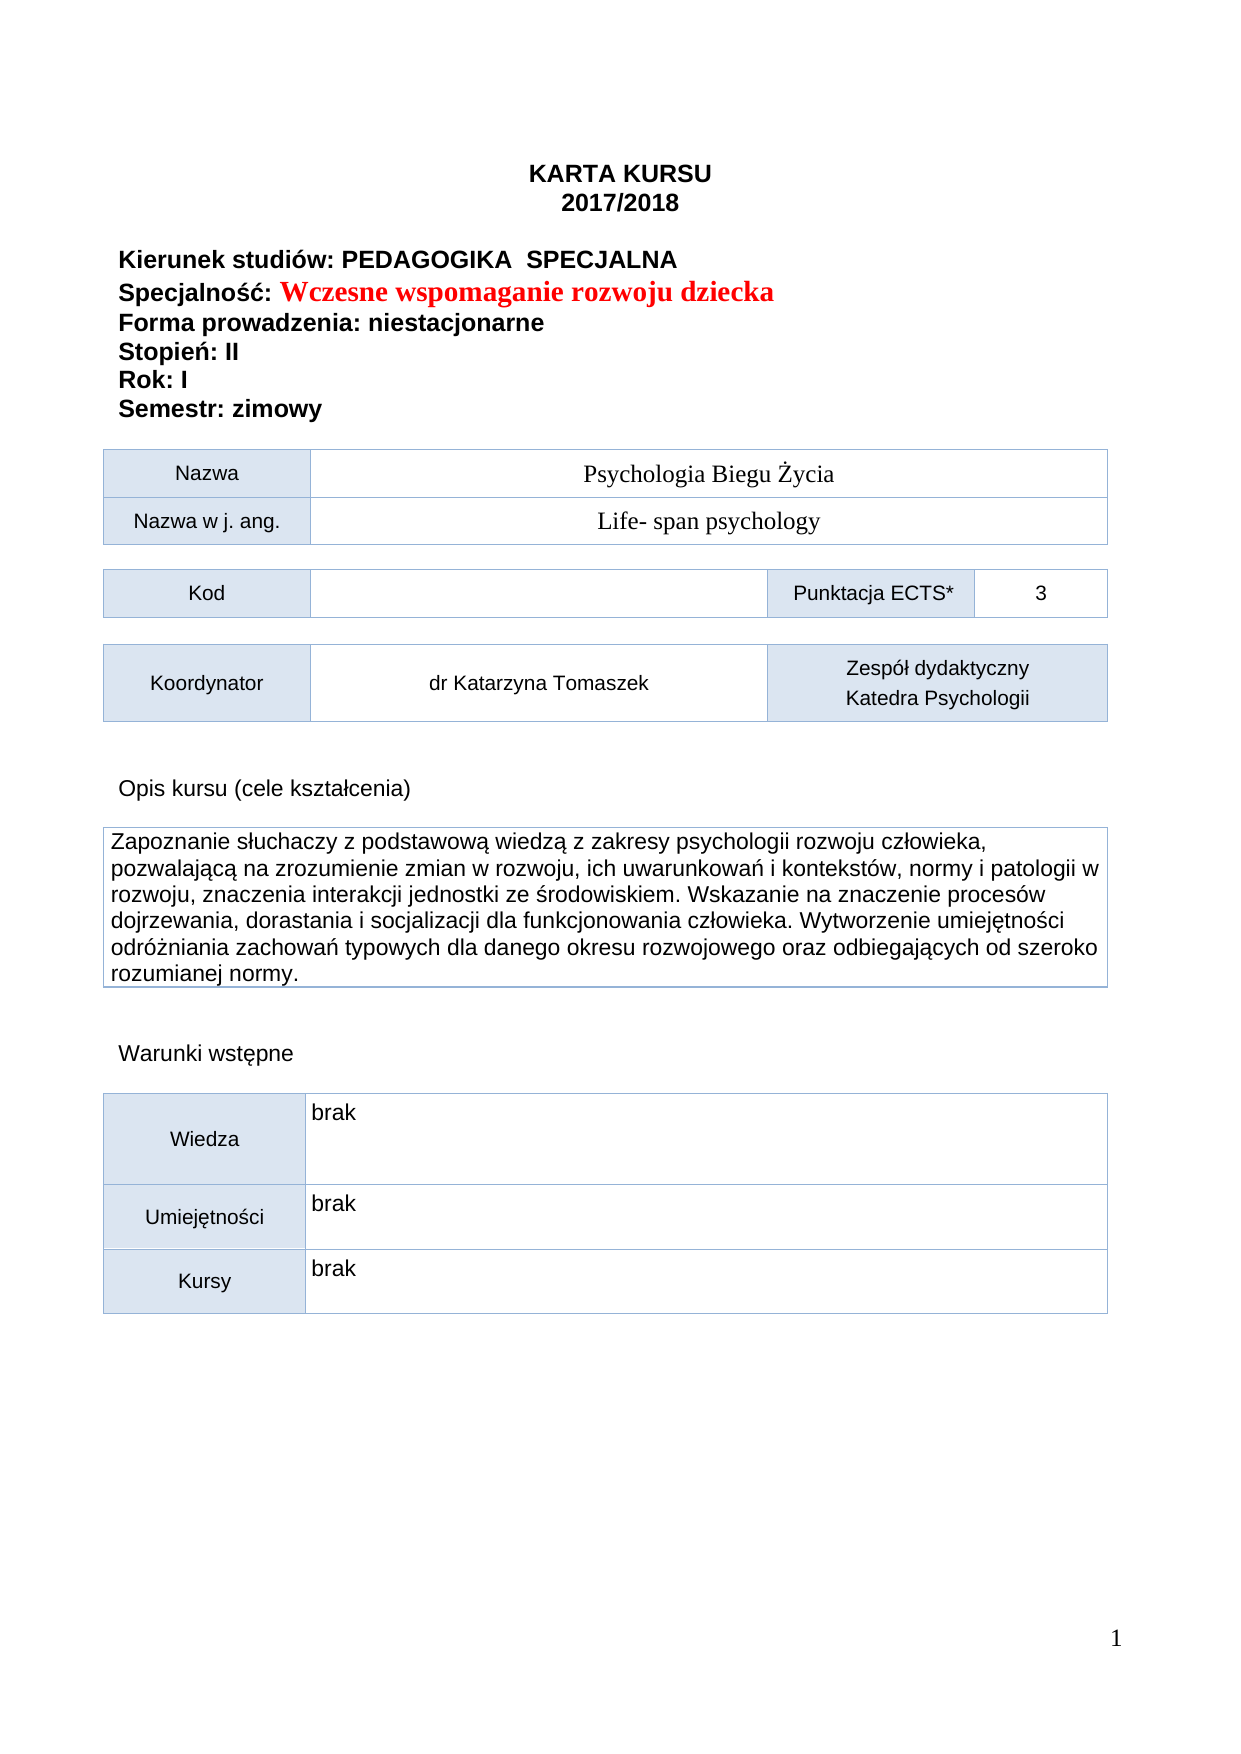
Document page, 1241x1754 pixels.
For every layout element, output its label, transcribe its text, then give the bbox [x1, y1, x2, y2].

text Kierunek studiów: PEDAGOGIKA SPECJALNA [118, 246, 1122, 274]
text Forma prowadzenia: niestacjonarne [118, 308, 1122, 337]
table_header Kod [104, 570, 310, 617]
table_header [311, 570, 767, 617]
table_header Zespół dydaktyczny Katedra Psychologii [768, 645, 1107, 721]
table_cell Umiejętności [104, 1185, 305, 1248]
table_header Psychologia Biegu Życia [311, 450, 1107, 497]
text Opis kursu (cele kształcenia) [118, 774, 1122, 801]
text Specjalność: Wczesne wspomaganie rozwoju dziecka [118, 274, 1122, 308]
table_header Zapoznanie słuchaczy z podstawową wiedzą z zakresy psychologii rozwoju człowieka, pozwalającą na zrozumienie zmian w rozwoju, ich uwarunkowań i kontekstów, normy i patologii w rozwoju, znaczenia interakcji jednostki ze środowiskiem. Wskazanie na znaczenie procesów dojrzewania, dorastania i socjalizacji dla funkcjonowania człowieka. Wytworzenie umiejętności odróżniania zachowań typowych dla danego okresu rozwojowego oraz odbiegających od szeroko rozumianej normy. [104, 828, 1107, 986]
table_header brak [306, 1094, 1107, 1184]
table_cell Nazwa w j. ang. [104, 498, 310, 544]
text Rok: I [118, 365, 1122, 394]
table_header dr Katarzyna Tomaszek [311, 645, 767, 721]
table_header Nazwa [104, 450, 310, 497]
table_cell Kursy [104, 1250, 305, 1313]
table_header Koordynator [104, 645, 310, 721]
table_header Punktacja ECTS* [768, 570, 974, 617]
subtitle KARTA KURSU [118, 159, 1122, 188]
text Stopień: II [118, 337, 1122, 365]
text Warunki wstępne [118, 1040, 1122, 1066]
table_cell brak [306, 1185, 1107, 1248]
table_cell brak [306, 1250, 1107, 1313]
table_header 3 [975, 570, 1107, 617]
table_header Wiedza [104, 1094, 305, 1184]
text Semestr: zimowy [118, 394, 1122, 423]
table_cell Life- span psychology [311, 498, 1107, 544]
text 2017/2018 [118, 188, 1122, 217]
